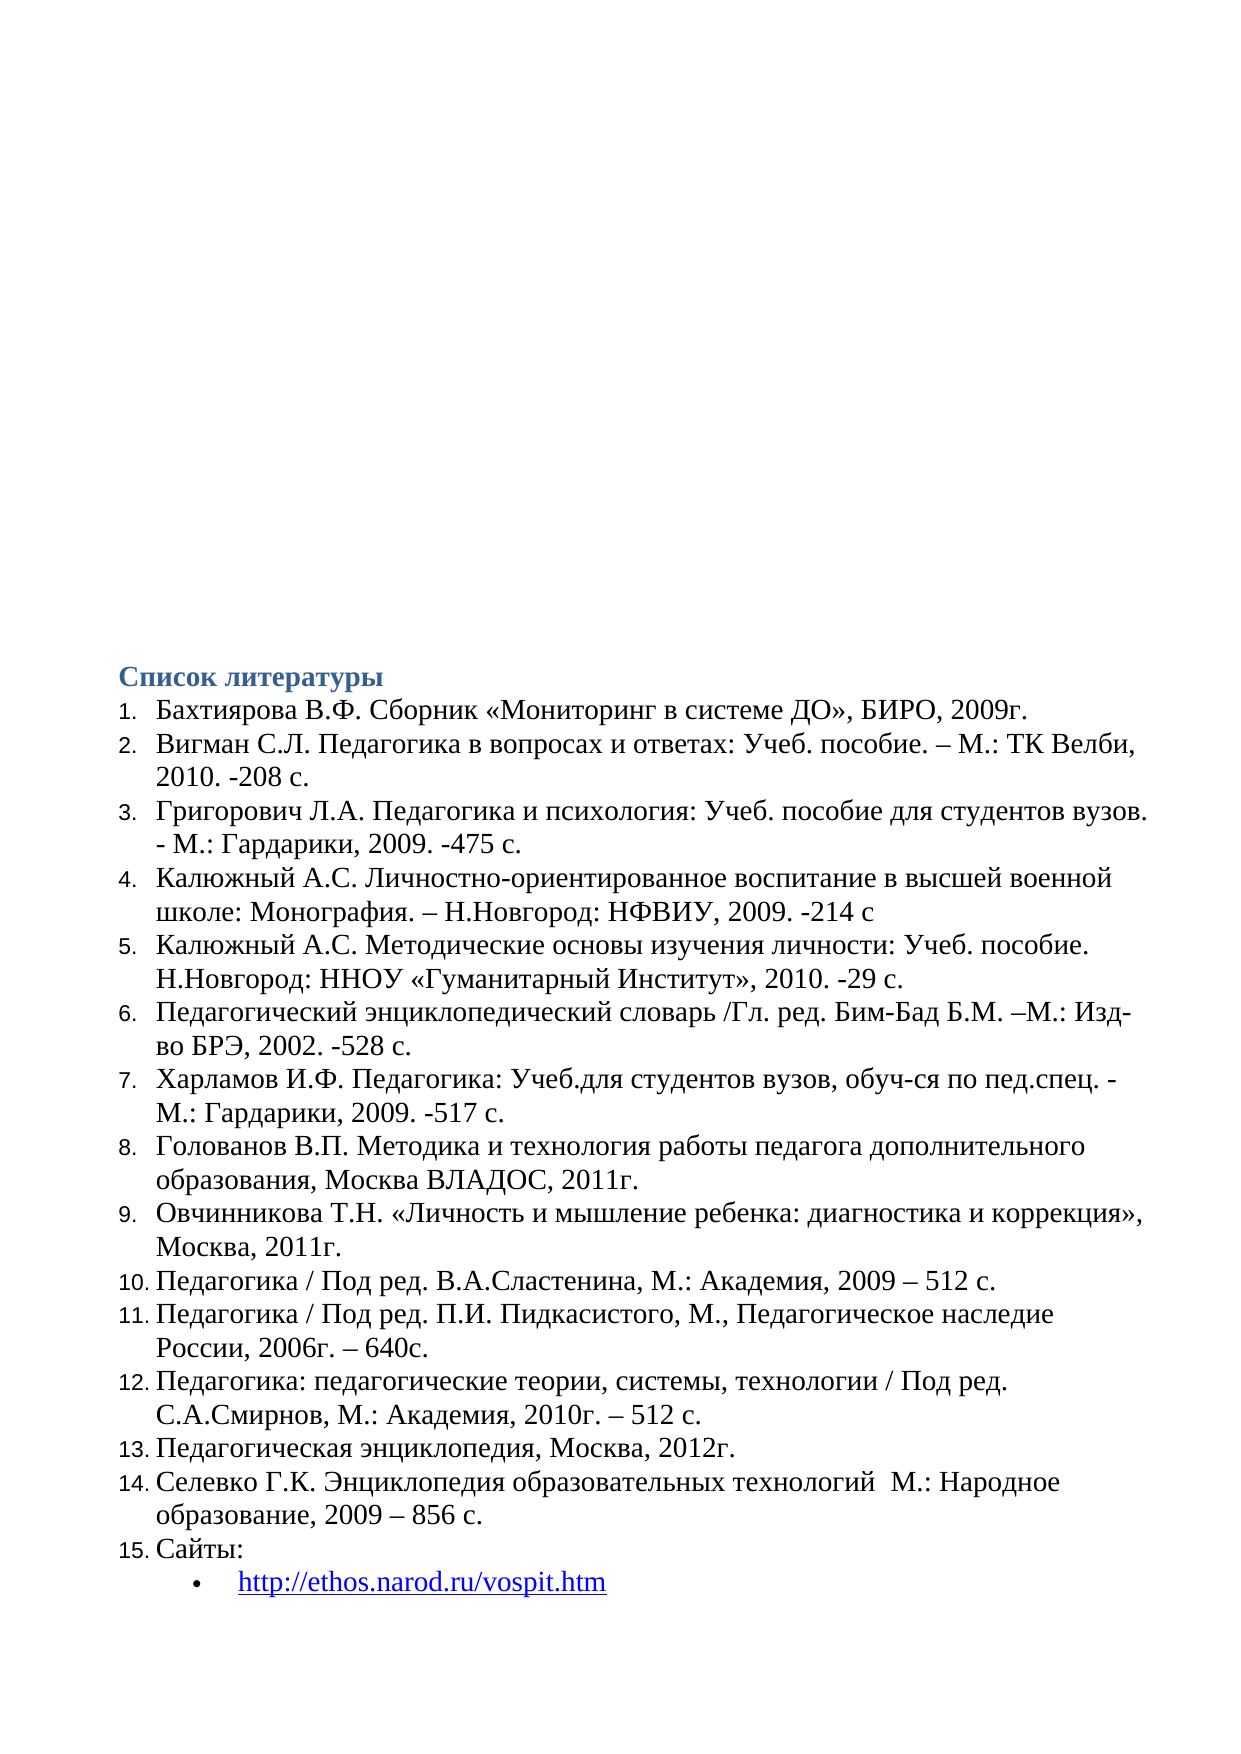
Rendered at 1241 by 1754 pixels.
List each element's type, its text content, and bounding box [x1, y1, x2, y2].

list Педагогика / Под ред. В.А.Сластенина, М.: Академия, 2009 – 512 с. [118, 1263, 1152, 1296]
list Педагогическая энциклопедия, Москва, 2012г. [118, 1430, 1152, 1464]
list Овчинникова Т.Н. «Личность и мышление ребенка: диагностика и коррекция», Москва, 2011г. [118, 1196, 1152, 1263]
text Список литературы [118, 659, 1152, 692]
list Педагогический энциклопедический словарь /Гл. ред. Бим-Бад Б.М. –М.: Изд-во БРЭ, 2002. -528 с. [118, 994, 1152, 1061]
list Бахтиярова В.Ф. Сборник «Мониторинг в системе ДО», БИРО, 2009г. [118, 692, 1152, 726]
list Вигман С.Л. Педагогика в вопросах и ответах: Учеб. пособие. – М.: ТК Велби, 2010. -208 с. [118, 726, 1152, 793]
list Григорович Л.А. Педагогика и психология: Учеб. пособие для студентов вузов. - М.: Гардарики, 2009. -475 с. [118, 793, 1152, 860]
list Сайты: [118, 1531, 1161, 1564]
list Калюжный А.С. Методические основы изучения личности: Учеб. пособие. Н.Новгород: ННОУ «Гуманитарный Институт», 2010. -29 с. [118, 927, 1152, 994]
list Харламов И.Ф. Педагогика: Учеб.для студентов вузов, обуч-ся по пед.спец. -М.: Гардарики, 2009. -517 с. [118, 1061, 1152, 1128]
list Селевко Г.К. Энциклопедия образовательных технологий М.: Народное образование, 2009 – 856 с. [118, 1464, 1152, 1531]
list Педагогика: педагогические теории, системы, технологии / Под ред. С.А.Смирнов, М.: Академия, 2010г. – 512 с. [118, 1363, 1152, 1430]
list http://ethos.narod.ru/vospit.htm [193, 1564, 1161, 1598]
list Голованов В.П. Методика и технология работы педагога дополнительного образования, Москва ВЛАДОС, 2011г. [118, 1128, 1152, 1196]
list Педагогика / Под ред. П.И. Пидкасистого, М., Педагогическое наследие России, 2006г. – 640с. [118, 1296, 1152, 1363]
list Калюжный А.С. Личностно-ориентированное воспитание в высшей военной школе: Монография. – Н.Новгород: НФВИУ, 2009. -214 с [118, 860, 1152, 927]
